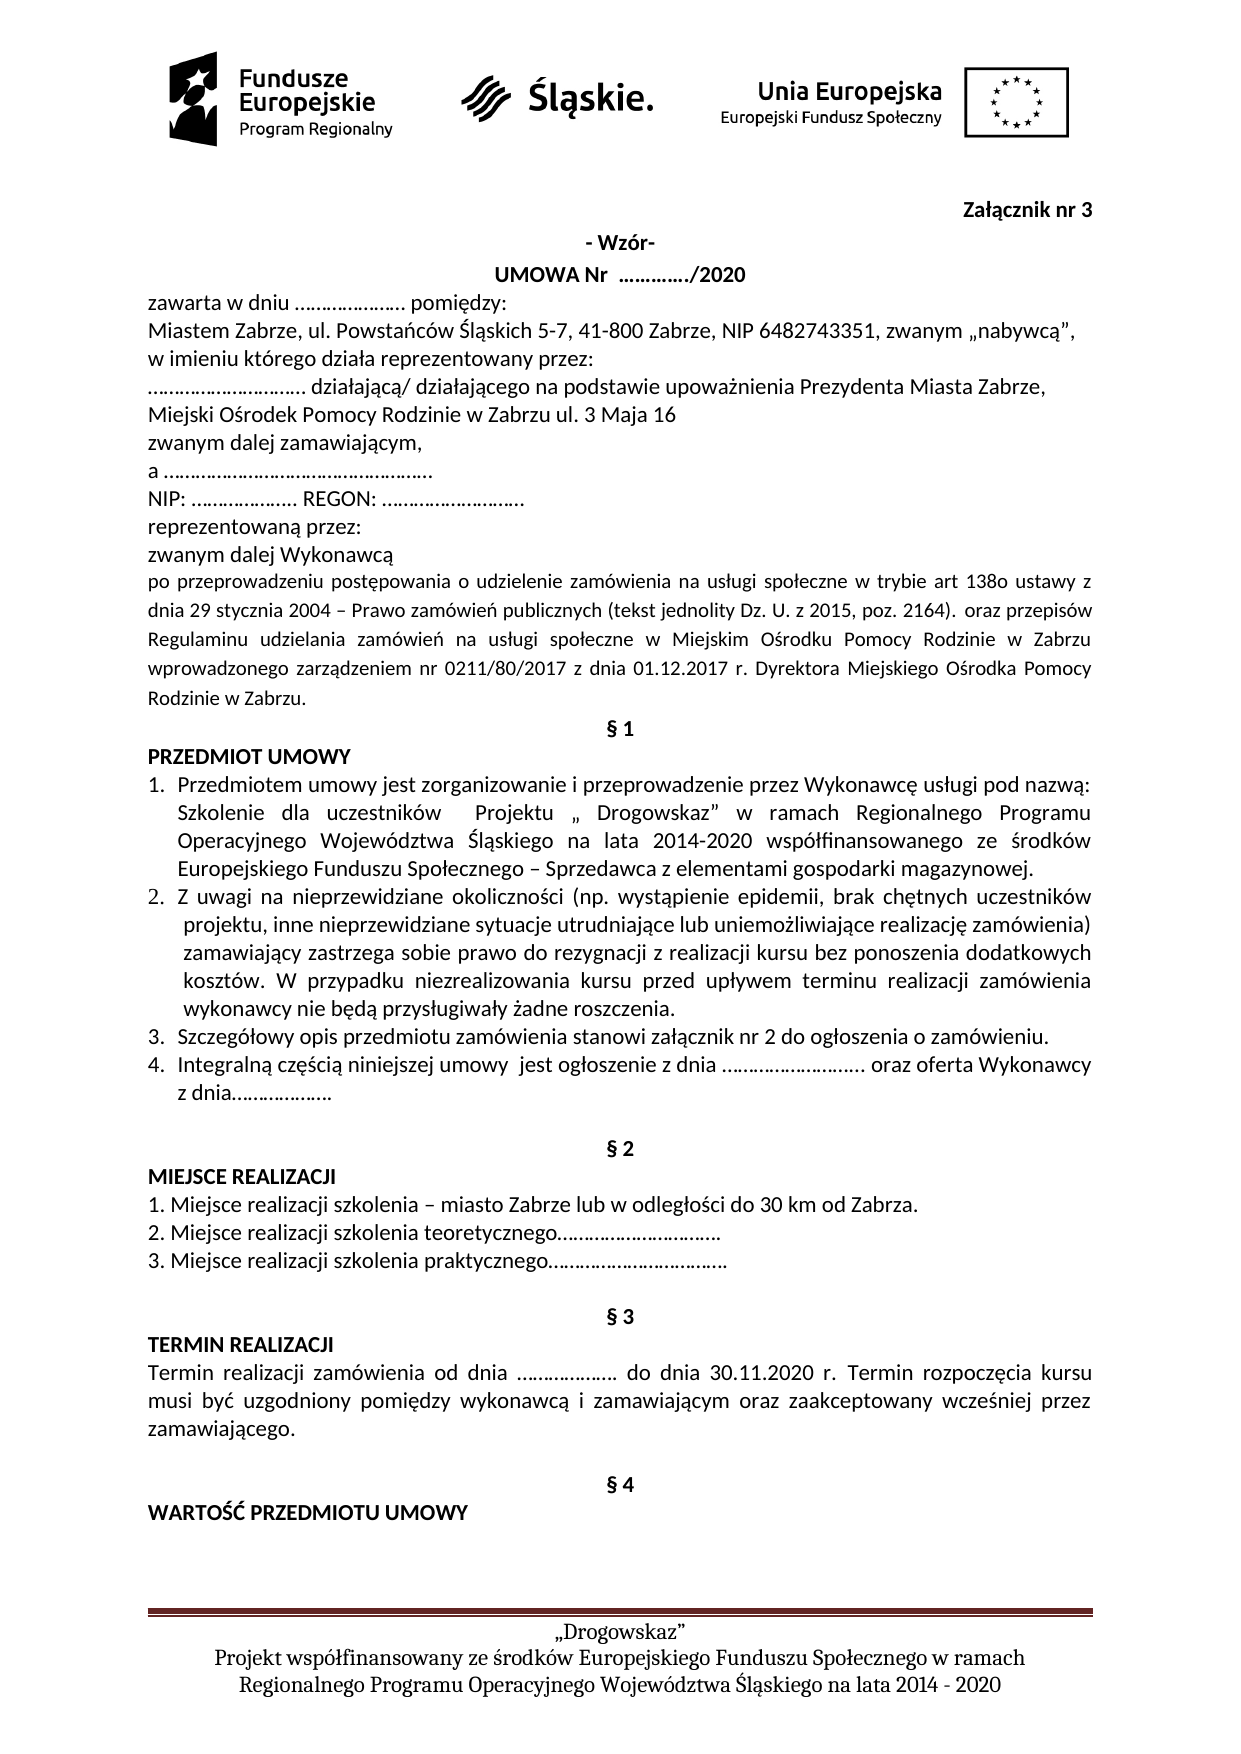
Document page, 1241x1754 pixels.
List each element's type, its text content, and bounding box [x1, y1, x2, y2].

text Miastem Zabrze, ul. Powstańców Śląskich 5-7, 41-800 Zabrze, NIP 6482743351, zwanym „nabywcą”, w imieniu którego działa reprezentowany przez: [148, 316, 1093, 372]
text UMOWA Nr …………./2020 [148, 260, 1093, 288]
text 3. Miejsce realizacji szkolenia praktycznego……………………………. [148, 1246, 1093, 1274]
text § 2 [148, 1134, 1093, 1162]
text MIEJSCE REALIZACJI [148, 1162, 1093, 1190]
text Termin realizacji zamówienia od dnia ………………. do dnia 30.11.2020 r. Termin rozpoczęcia kursu musi być uzgodniony pomiędzy wykonawcą i zamawiającym oraz zaakceptowany wcześniej przez zamawiającego. [148, 1358, 1093, 1442]
text TERMIN REALIZACJI [148, 1330, 1093, 1358]
text reprezentowaną przez: [148, 512, 1093, 540]
text zwanym dalej zamawiającym, [148, 428, 1093, 456]
text Załącznik nr 3 [148, 195, 1093, 223]
text NIP: ……………….. REGON: ……………………… [148, 484, 1093, 512]
text PRZEDMIOT UMOWY [148, 742, 1093, 770]
text 2. Miejsce realizacji szkolenia teoretycznego…………………………. [148, 1218, 1093, 1246]
text po przeprowadzeniu postępowania o udzielenie zamówienia na usługi społeczne w trybie art 138o ustawy z dnia 29 stycznia 2004 – Prawo zamówień publicznych (tekst jednolity Dz. U. z 2015, poz. 2164). oraz przepisów Regulaminu udzielania zamówień na usługi społeczne w Miejskim Ośrodku Pomocy Rodzinie w Zabrzu wprowadzonego zarządzeniem nr 0211/80/2017 z dnia 01.12.2017 r. Dyrektora Miejskiego Ośrodka Pomocy Rodzinie w Zabrzu. [148, 568, 1093, 710]
text - Wzór- [148, 228, 1093, 256]
text § 4 [148, 1470, 1093, 1498]
list Przedmiotem umowy jest zorganizowanie i przeprowadzenie przez Wykonawcę usługi pod nazwą: Szkolenie dla uczestników Projektu „ Drogowskaz” w ramach Regionalnego Programu Operacyjnego Województwa Śląskiego na lata 2014-2020 współfinansowanego ze środków Europejskiego Funduszu Społecznego – Sprzedawca z elementami gospodarki magazynowej. [148, 770, 1093, 882]
list Z uwagi na nieprzewidziane okoliczności (np. wystąpienie epidemii, brak chętnych uczestników projektu, inne nieprzewidziane sytuacje utrudniające lub uniemożliwiające realizację zamówienia) zamawiający zastrzega sobie prawo do rezygnacji z realizacji kursu bez ponoszenia dodatkowych kosztów. W przypadku niezrealizowania kursu przed upływem terminu realizacji zamówienia wykonawcy nie będą przysługiwały żadne roszczenia. [148, 882, 1093, 1022]
text Miejski Ośrodek Pomocy Rodzinie w Zabrzu ul. 3 Maja 16 [148, 400, 1093, 428]
text zawarta w dniu ………………… pomiędzy: [148, 288, 1093, 316]
text WARTOŚĆ PRZEDMIOTU UMOWY [148, 1498, 1093, 1526]
picture [147, 29, 1091, 168]
list Integralną częścią niniejszej umowy jest ogłoszenie z dnia ……………………... oraz oferta Wykonawcy z dnia………………. [148, 1050, 1093, 1106]
text § 1 [148, 714, 1093, 742]
list Szczegółowy opis przedmiotu zamówienia stanowi załącznik nr 2 do ogłoszenia o zamówieniu. [148, 1022, 1093, 1050]
text 1. Miejsce realizacji szkolenia – miasto Zabrze lub w odległości do 30 km od Zabrza. [148, 1190, 1093, 1218]
text ………………………… działającą/ działającego na podstawie upoważnienia Prezydenta Miasta Zabrze, [148, 372, 1093, 400]
text zwanym dalej Wykonawcą [148, 540, 1093, 568]
text a …………………………………………… [148, 456, 1093, 484]
text § 3 [148, 1302, 1093, 1330]
